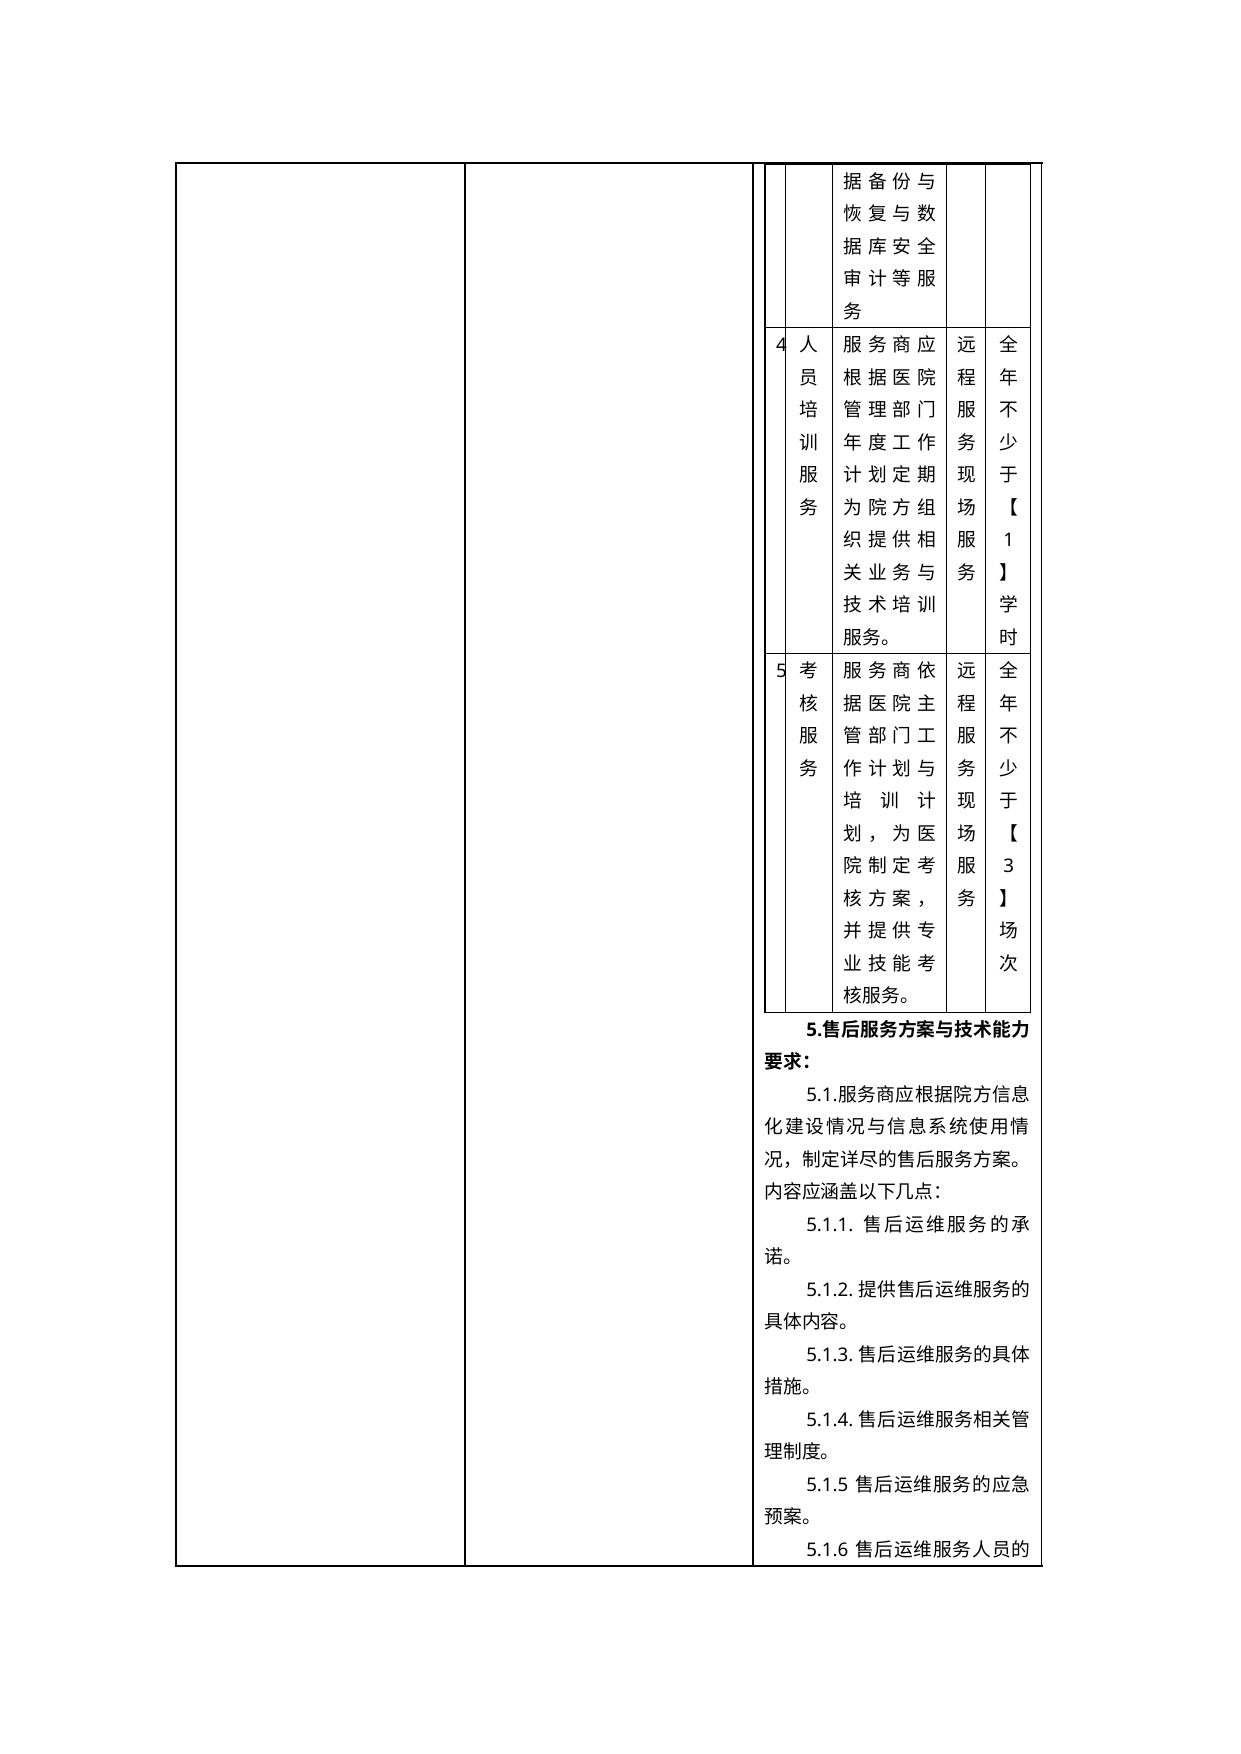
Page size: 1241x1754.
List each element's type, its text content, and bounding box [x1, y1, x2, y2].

table_cell 1 [177, 164, 464, 1565]
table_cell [754, 164, 1041, 1565]
table_cell [466, 164, 752, 1565]
